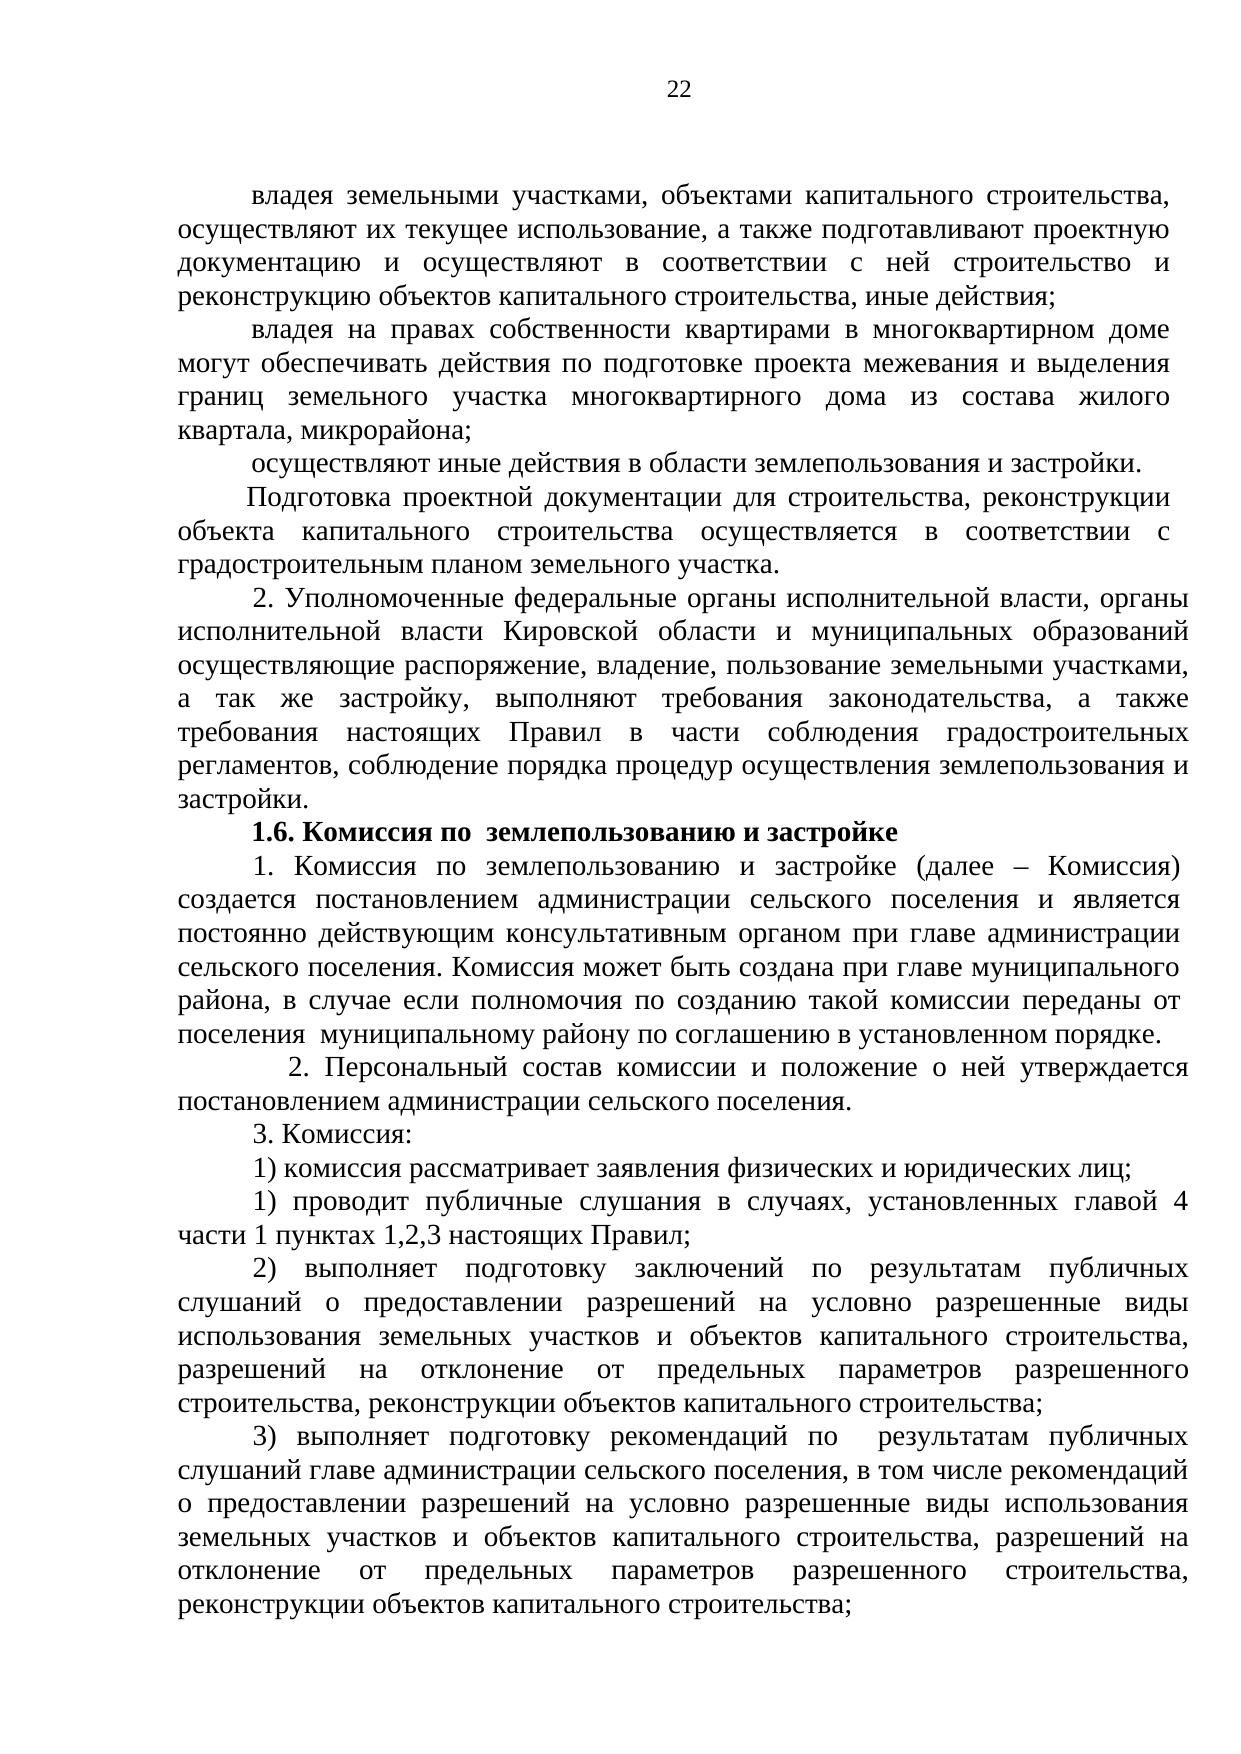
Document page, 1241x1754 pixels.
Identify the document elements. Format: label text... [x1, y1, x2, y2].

text осуществляют иные действия в области землепользования и застройки. [177, 446, 1171, 479]
text 1.6. Комиссия по землепользованию и застройке [177, 814, 1187, 848]
text Подготовка проектной документации для строительства, реконструкции объекта капитального строительства осуществляется в соответствии с градостроительным планом земельного участка. [177, 479, 1171, 580]
text 1. Комиссия по землепользованию и застройке (далее – Комиссия) создается постановлением администрации сельского поселения и является постоянно действующим консультативным органом при главе администрации сельского поселения. Комиссия может быть создана при главе муниципального района, в случае если полномочия по созданию такой комиссии переданы от поселения муниципальному району по соглашению в установленном порядке. [177, 848, 1181, 1049]
text 1) комиссия рассматривает заявления физических и юридических лиц; [177, 1150, 1189, 1183]
text 2) выполняет подготовку заключений по результатам публичных слушаний о предоставлении разрешений на условно разрешенные виды использования земельных участков и объектов капитального строительства, разрешений на отклонение от предельных параметров разрешенного строительства, реконструкции объектов капитального строительства; [177, 1251, 1189, 1418]
text владея земельными участками, объектами капитального строительства, осуществляют их текущее использование, а также подготавливают проектную документацию и осуществляют в соответствии с ней строительство и реконструкцию объектов капитального строительства, иные действия; [177, 177, 1171, 311]
text 2. Уполномоченные федеральные органы исполнительной власти, органы исполнительной власти Кировской области и муниципальных образований осуществляющие распоряжение, владение, пользование земельными участками, а так же застройку, выполняют требования законодательства, а также требования настоящих Правил в части соблюдения градостроительных регламентов, соблюдение порядка процедур осуществления землепользования и застройки. [177, 580, 1190, 814]
text 1) проводит публичные слушания в случаях, установленных главой 4 части 1 пунктах 1,2,3 настоящих Правил; [177, 1183, 1189, 1251]
text владея на правах собственности квартирами в многоквартирном доме могут обеспечивать действия по подготовке проекта межевания и выделения границ земельного участка многоквартирного дома из состава жилого квартала, микрорайона; [177, 311, 1171, 446]
text 3) выполняет подготовку рекомендаций по результатам публичных слушаний главе администрации сельского поселения, в том числе рекомендаций о предоставлении разрешений на условно разрешенные виды использования земельных участков и объектов капитального строительства, разрешений на отклонение от предельных параметров разрешенного строительства, реконструкции объектов капитального строительства; [177, 1418, 1189, 1619]
text 2. Персональный состав комиссии и положение о ней утверждается постановлением администрации сельского поселения. [177, 1049, 1189, 1116]
text 3. Комиссия: [177, 1116, 1189, 1150]
